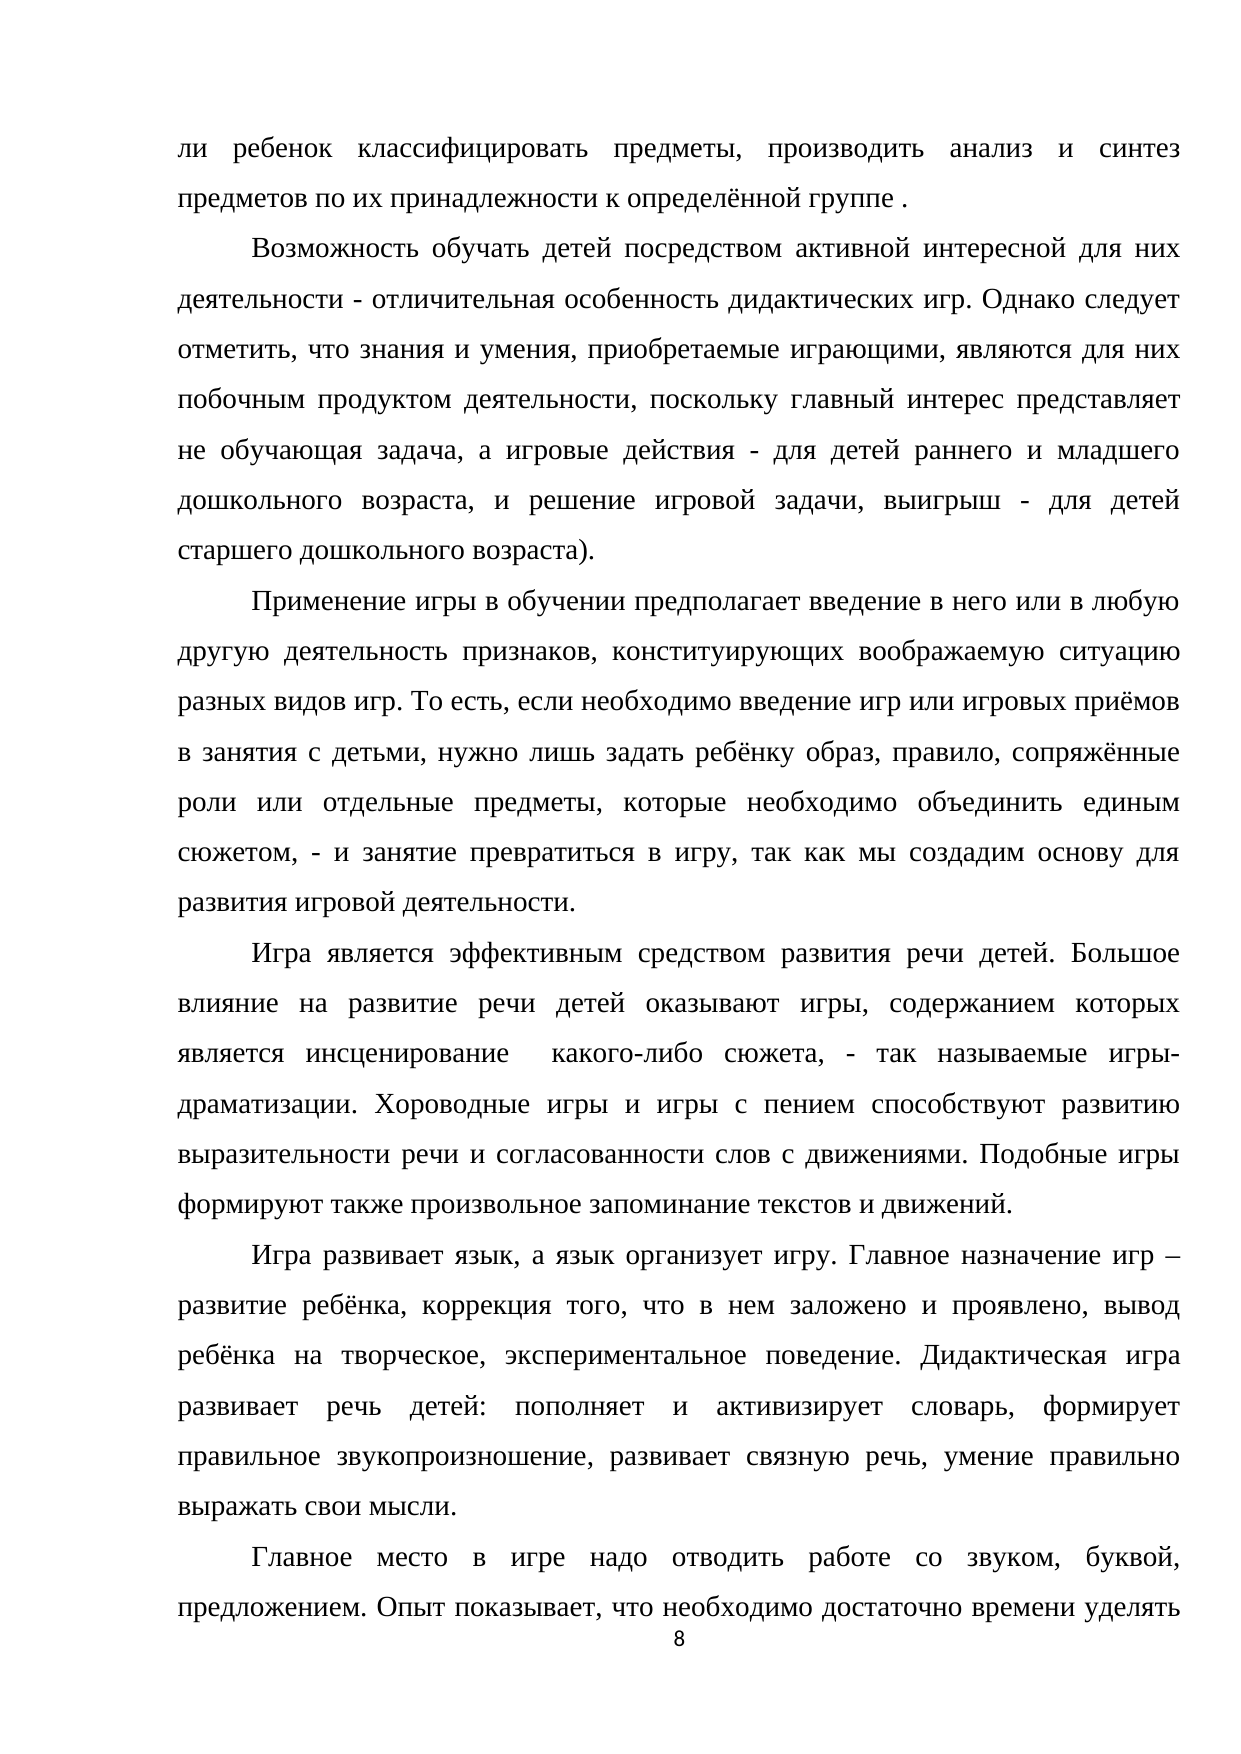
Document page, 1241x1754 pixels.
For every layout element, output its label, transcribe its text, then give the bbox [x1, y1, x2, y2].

text Игра развивает язык, а язык организует игру. Главное назначение игр – развитие ребёнка, коррекция того, что в нем заложено и проявлено, вывод ребёнка на творческое, экспериментальное поведение. Дидактическая игра развивает речь детей: пополняет и активизирует словарь, формирует правильное звукопроизношение, развивает связную речь, умение правильно выражать свои мысли. [177, 1237, 1181, 1522]
text Возможность обучать детей посредством активной интересной для них деятельности - отличительная особенность дидактических игр. Однако следует отметить, что знания и умения, приобретаемые играющими, являются для них побочным продуктом деятельности, поскольку главный интерес представляет не обучающая задача, а игровые действия - для детей раннего и младшего дошкольного возраста, и решение игровой задачи, выигрыш - для детей старшего дошкольного возраста). [177, 231, 1181, 566]
text Игра является эффективным средством развития речи детей. Большое влияние на развитие речи детей оказывают игры, содержанием которых является инсценирование какого-либо сюжета, - так называемые игры-драматизации. Хороводные игры и игры с пением способствуют развитию выразительности речи и согласованности слов с движениями. Подобные игры формируют также произвольное запоминание текстов и движений. [177, 935, 1181, 1220]
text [177, 130, 1181, 214]
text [177, 1539, 1181, 1622]
text Применение игры в обучении предполагает введение в него или в любую другую деятельность признаков, конституирующих воображаемую ситуацию разных видов игр. То есть, если необходимо введение игр или игровых приёмов в занятия с детьми, нужно лишь задать ребёнку образ, правило, сопряжённые роли или отдельные предметы, которые необходимо объединить единым сюжетом, - и занятие превратиться в игру, так как мы создадим основу для развития игровой деятельности. [177, 583, 1181, 918]
